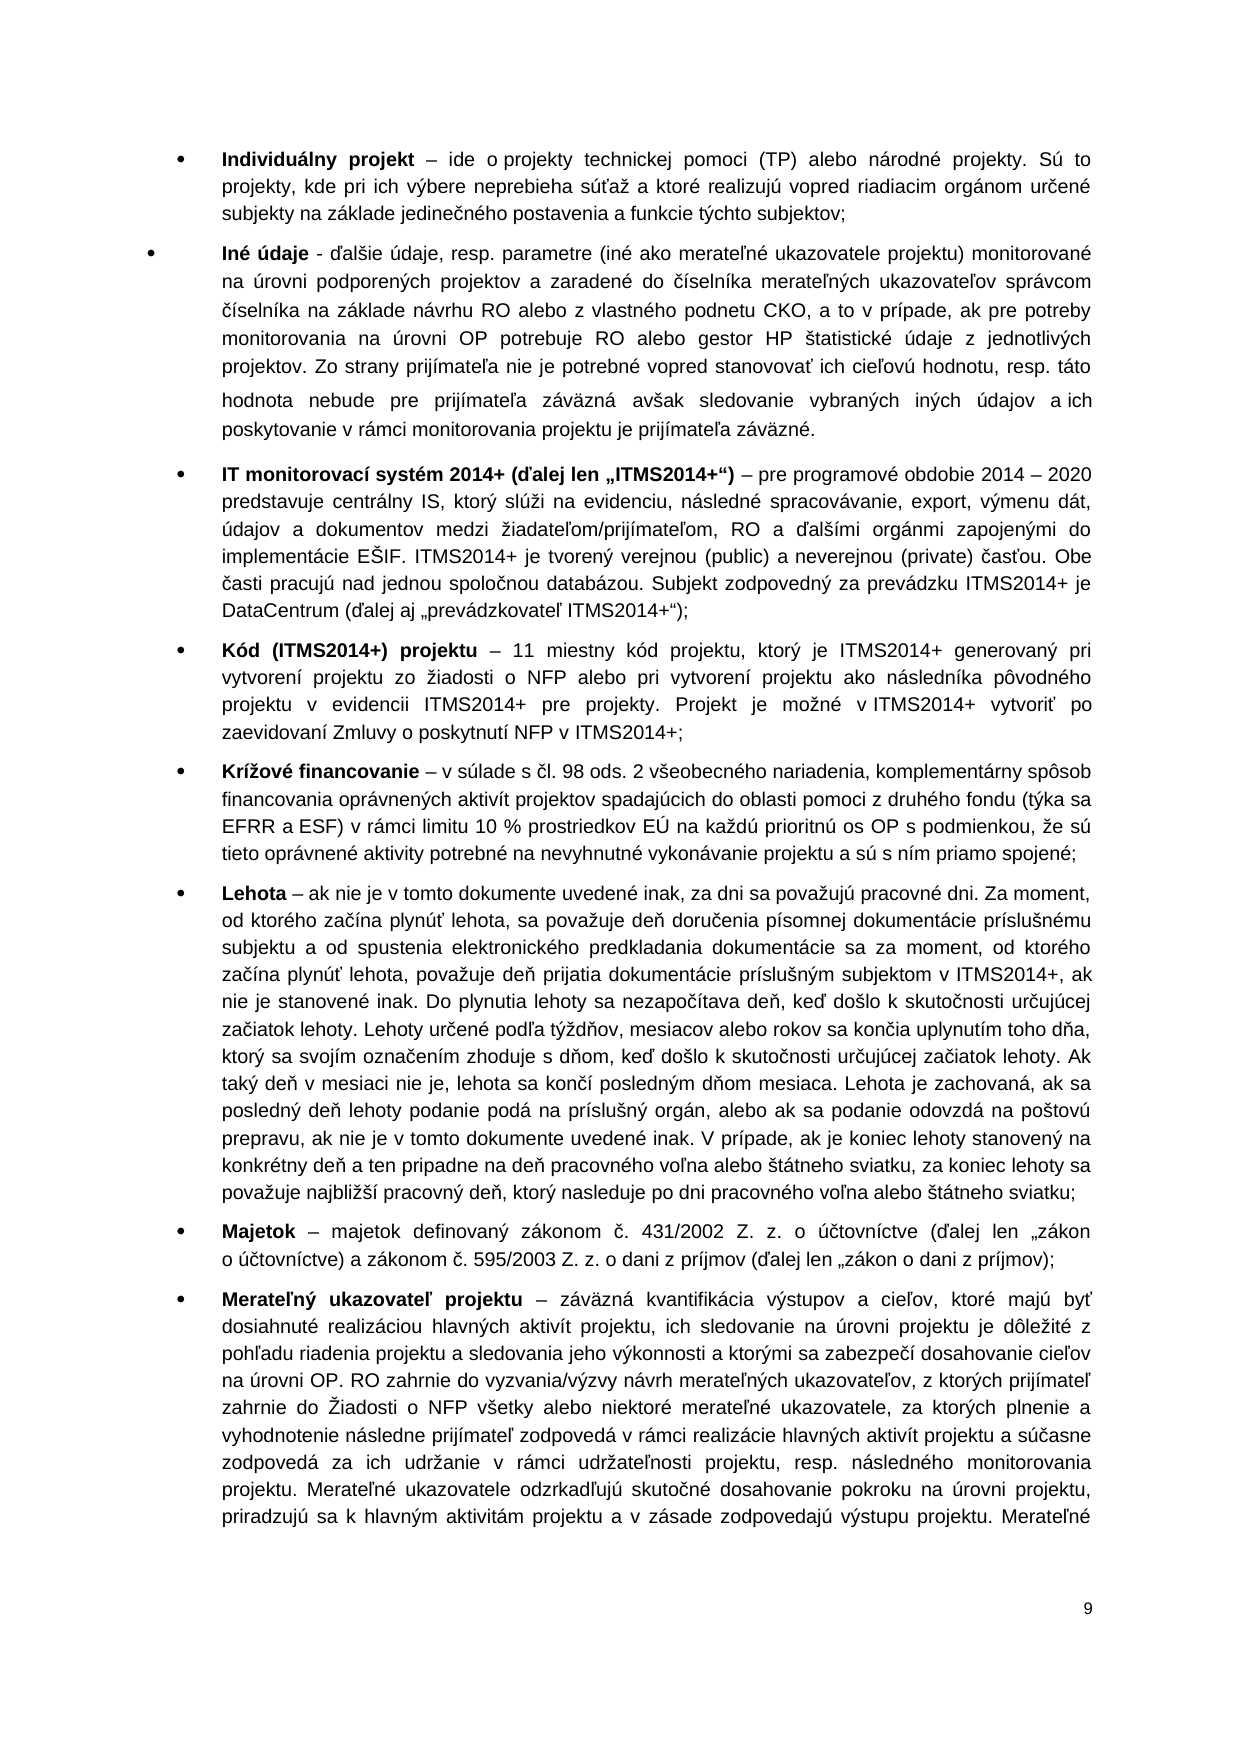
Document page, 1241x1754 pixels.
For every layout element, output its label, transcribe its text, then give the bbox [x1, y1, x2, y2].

text Individuálny projekt – ide o projekty technickej pomoci (TP) alebo národné projekty. Sú to projekty, kde pri ich výbere neprebieha súťaž a ktoré realizujú vopred riadiacim orgánom určené subjekty na základe jedinečného postavenia a funkcie týchto subjektov; [177, 148, 1092, 225]
text IT monitorovací systém 2014+ (ďalej len „ITMS2014+“) – pre programové obdobie 2014 – 2020 predstavuje centrálny IS, ktorý slúži na evidenciu, následné spracovávanie, export, výmenu dát, údajov a dokumentov medzi žiadateľom/prijímateľom, RO a ďalšími orgánmi zapojenými do implementácie EŠIF. ITMS2014+ je tvorený verejnou (public) a neverejnou (private) časťou. Obe časti pracujú nad jednou spoločnou databázou. Subjekt zodpovedný za prevádzku ITMS2014+ je DataCentrum (ďalej aj „prevádzkovateľ ITMS2014+“); [177, 463, 1092, 622]
text Krížové financovanie – v súlade s čl. 98 ods. 2 všeobecného nariadenia, komplementárny spôsob financovania oprávnených aktivít projektov spadajúcich do oblasti pomoci z druhého fondu (týka sa EFRR a ESF) v rámci limitu 10 % prostriedkov EÚ na každú prioritnú os OP s podmienkou, že sú tieto oprávnené aktivity potrebné na nevyhnutné vykonávanie projektu a sú s ním priamo spojené; [177, 760, 1092, 864]
text Iné údaje - ďalšie údaje, resp. parametre (iné ako merateľné ukazovatele projektu) monitorované na úrovni podporených projektov a zaradené do číselníka merateľných ukazovateľov správcom číselníka na základe návrhu RO alebo z vlastného podnetu CKO, a to v prípade, ak pre potreby monitorovania na úrovni OP potrebuje RO alebo gestor HP štatistické údaje z jednotlivých projektov. Zo strany prijímateľa nie je potrebné vopred stanovovať ich cieľovú hodnotu, resp. táto hodnota nebude pre prijímateľa záväzná avšak sledovanie vybraných iných údajov a ich poskytovanie v rámci monitorovania projektu je prijímateľa záväzné. [148, 242, 1092, 441]
text Kód (ITMS2014+) projektu – 11 miestny kód projektu, ktorý je ITMS2014+ generovaný pri vytvorení projektu zo žiadosti o NFP alebo pri vytvorení projektu ako následníka pôvodného projektu v evidencii ITMS2014+ pre projekty. Projekt je možné v ITMS2014+ vytvoriť po zaevidovaní Zmluvy o poskytnutí NFP v ITMS2014+; [177, 639, 1092, 743]
text Lehota – ak nie je v tomto dokumente uvedené inak, za dni sa považujú pracovné dni. Za moment, od ktorého začína plynúť lehota, sa považuje deň doručenia písomnej dokumentácie príslušnému subjektu a od spustenia elektronického predkladania dokumentácie sa za moment, od ktorého začína plynúť lehota, považuje deň prijatia dokumentácie príslušným subjektom v ITMS2014+, ak nie je stanovené inak. Do plynutia lehoty sa nezapočítava deň, keď došlo k skutočnosti určujúcej začiatok lehoty. Lehoty určené podľa týždňov, mesiacov alebo rokov sa končia uplynutím toho dňa, ktorý sa svojím označením zhoduje s dňom, keď došlo k skutočnosti určujúcej začiatok lehoty. Ak taký deň v mesiaci nie je, lehota sa končí posledným dňom mesiaca. Lehota je zachovaná, ak sa posledný deň lehoty podanie podá na príslušný orgán, alebo ak sa podanie odovzdá na poštovú prepravu, ak nie je v tomto dokumente uvedené inak. V prípade, ak je koniec lehoty stanovený na konkrétny deň a ten pripadne na deň pracovného voľna alebo štátneho sviatku, za koniec lehoty sa považuje najbližší pracovný deň, ktorý nasleduje po dni pracovného voľna alebo štátneho sviatku; [177, 882, 1092, 1203]
text Majetok – majetok definovaný zákonom č. 431/2002 Z. z. o účtovníctve (ďalej len „zákon o účtovníctve) a zákonom č. 595/2003 Z. z. o dani z príjmov (ďalej len „zákon o dani z príjmov); [177, 1220, 1092, 1270]
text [177, 1287, 1092, 1528]
